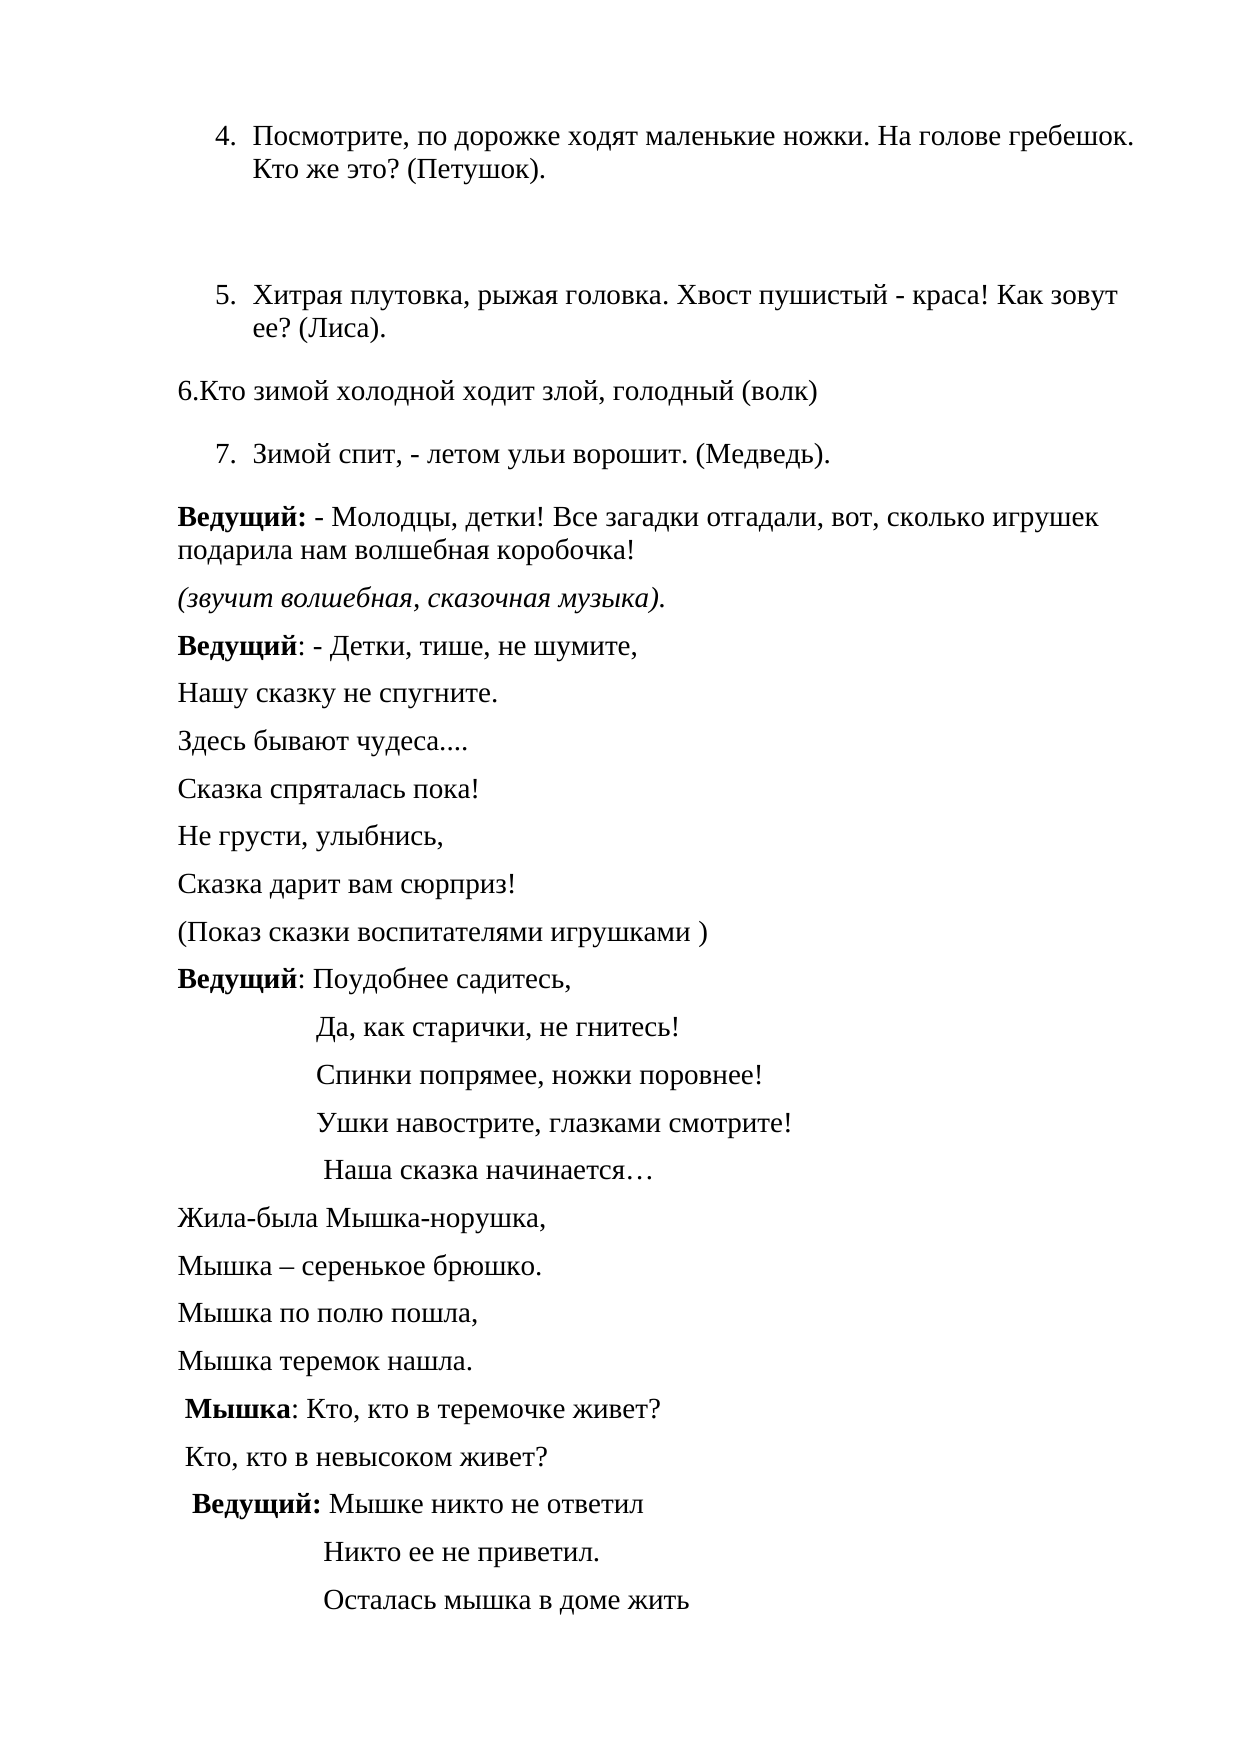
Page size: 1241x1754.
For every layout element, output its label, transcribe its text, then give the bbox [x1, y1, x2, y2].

text Мышка теремок нашла. [177, 1343, 1152, 1377]
text 6.Кто зимой холодной ходит злой, голодный (волк) [177, 373, 1152, 407]
text Ушки навострите, глазками смотрите! [177, 1105, 1152, 1138]
text Не грусти, улыбнись, [177, 818, 1152, 852]
text Сказка дарит вам сюрприз! [177, 866, 1152, 900]
text Мышка: Кто, кто в теремочке живет? [177, 1391, 1152, 1424]
text Мышка по полю пошла, [177, 1296, 1152, 1329]
text Ведущий: Поудобнее садитесь, [177, 962, 1152, 995]
text Мышка – серенькое брюшко. [177, 1248, 1152, 1281]
text Ведущий: - Детки, тише, не шумите, [177, 628, 1152, 661]
text Нашу сказку не спугните. [177, 675, 1152, 709]
text (Показ сказки воспитателями игрушками ) [177, 914, 1152, 947]
text Сказка спряталась пока! [177, 771, 1152, 804]
text Ведущий: Мышке никто не ответил [177, 1486, 1152, 1520]
text (звучит волшебная, сказочная музыка). [177, 580, 1152, 613]
text Здесь бывают чудеса.... [177, 723, 1152, 757]
text Да, как старички, не гнитесь! [177, 1009, 1152, 1043]
list Хитрая плутовка, рыжая головка. Хвост пушистый - краса! Как зовут ее? (Лиса). [215, 277, 1152, 344]
text Кто, кто в невысоком живет? [177, 1439, 1152, 1472]
text Наша сказка начинается… [177, 1152, 1152, 1186]
text Ведущий: - Молодцы, детки! Все загадки отгадали, вот, сколько игрушек подарила нам волшебная коробочка! [177, 499, 1152, 566]
list Зимой спит, - летом ульи ворошит. (Медведь). [215, 436, 1152, 469]
list Посмотрите, по дорожке ходят маленькие ножки. На голове гребешок. Кто же это? (Петушок). [215, 118, 1152, 185]
text Осталась мышка в доме жить [177, 1582, 1152, 1615]
text Никто ее не приветил. [177, 1534, 1152, 1568]
text Жила-была Мышка-норушка, [177, 1200, 1152, 1234]
text Спинки попрямее, ножки поровнее! [177, 1057, 1152, 1091]
